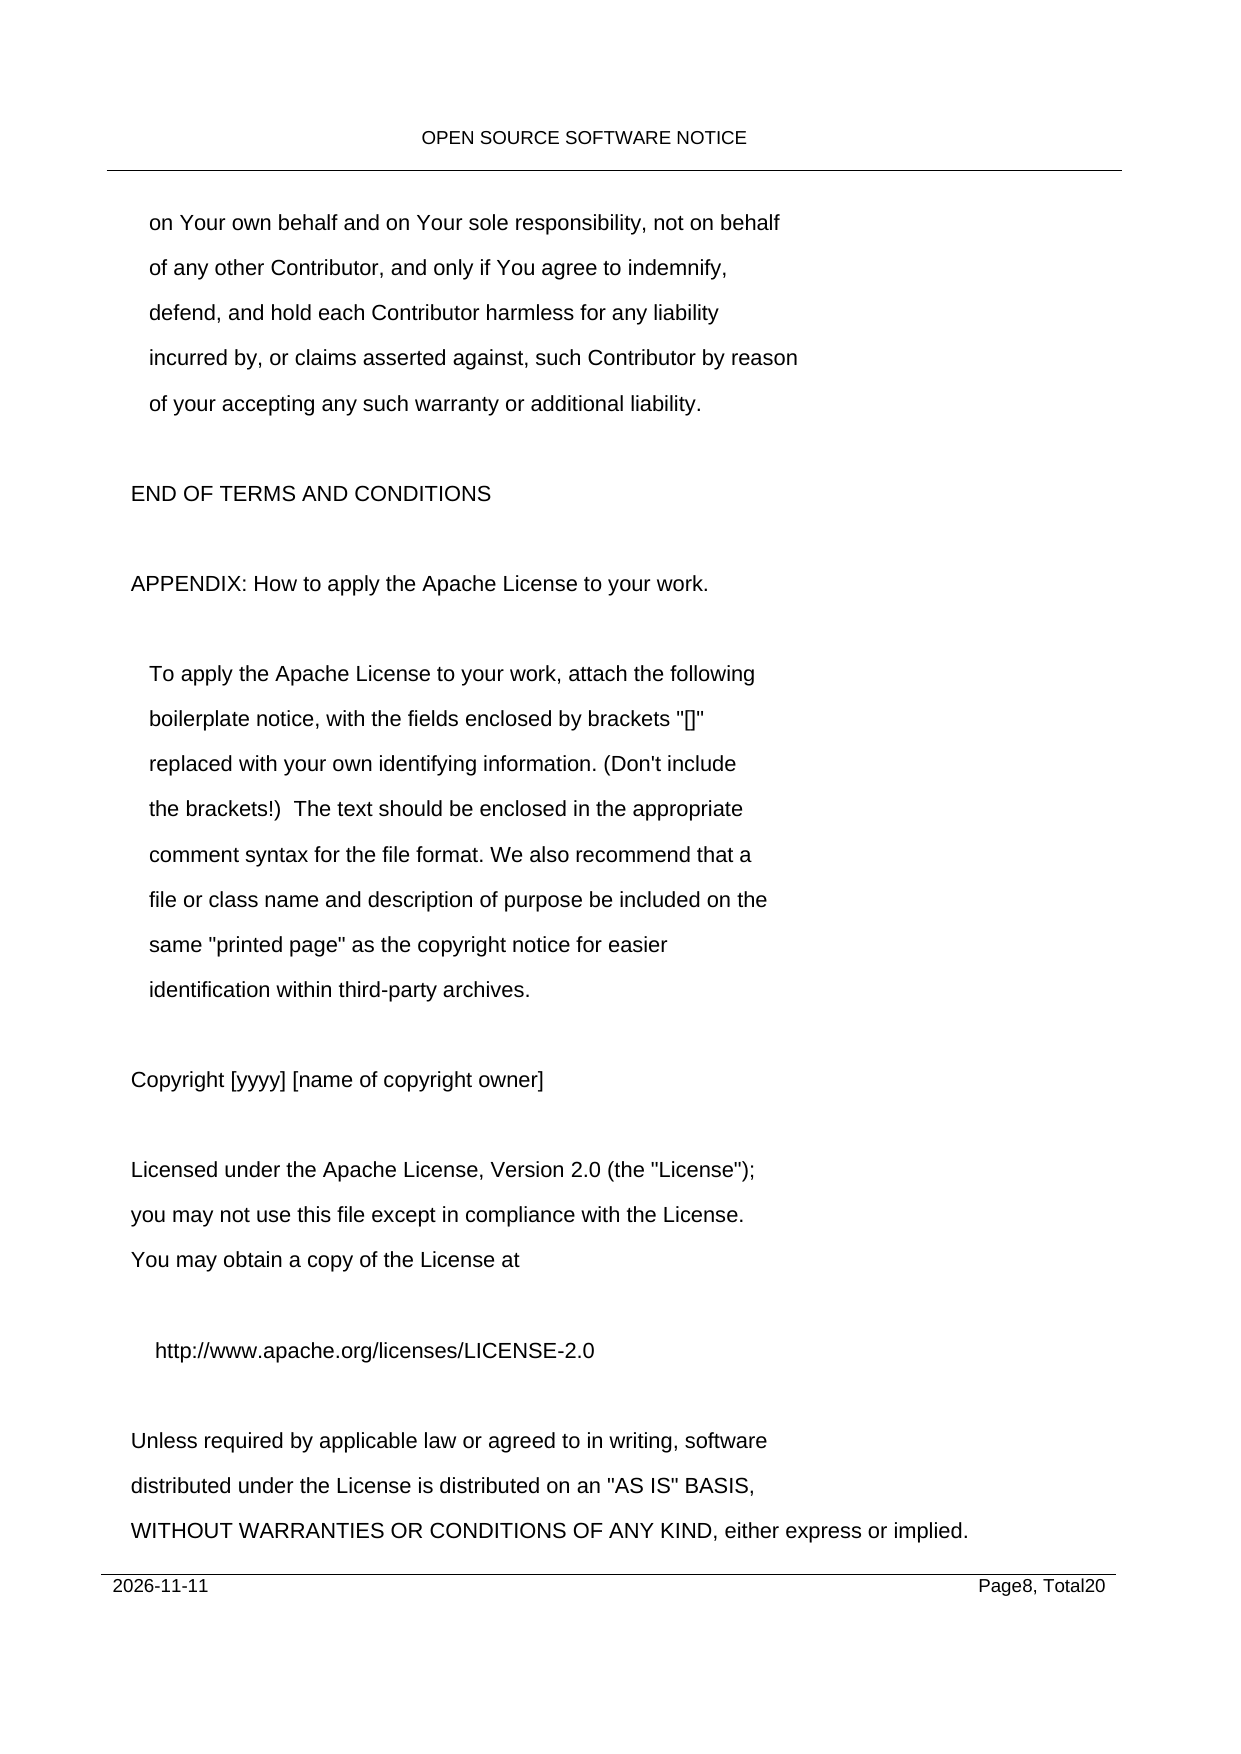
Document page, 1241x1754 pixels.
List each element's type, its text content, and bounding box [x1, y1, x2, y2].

text defend, and hold each Contributor harmless for any liability [112, 297, 1128, 329]
text APPENDIX: How to apply the Apache License to your work. [112, 567, 1128, 600]
text incurred by, or claims asserted against, such Contributor by reason [112, 342, 1128, 374]
text of any other Contributor, and only if You agree to indemnify, [112, 251, 1128, 284]
text Copyright [yyyy] [name of copyright owner] [112, 1063, 1128, 1096]
text of your accepting any such warranty or additional liability. [112, 387, 1128, 419]
text file or class name and description of purpose be included on the [112, 883, 1128, 915]
text on Your own behalf and on Your sole responsibility, not on behalf [112, 206, 1128, 239]
text http://www.apache.org/licenses/LICENSE-2.0 [112, 1334, 1128, 1366]
text To apply the Apache License to your work, attach the following [112, 657, 1128, 690]
text comment syntax for the file format. We also recommend that a [112, 838, 1128, 870]
text same "printed page" as the copyright notice for easier [112, 928, 1128, 961]
text distributed under the License is distributed on an "AS IS" BASIS, [112, 1469, 1128, 1502]
text boilerplate notice, with the fields enclosed by brackets "[]" [112, 702, 1128, 735]
text WITHOUT WARRANTIES OR CONDITIONS OF ANY KIND, either express or implied. [112, 1514, 1128, 1547]
text END OF TERMS AND CONDITIONS [112, 477, 1128, 509]
text Unless required by applicable law or agreed to in writing, software [112, 1424, 1128, 1457]
text replaced with your own identifying information. (Don't include [112, 748, 1128, 780]
text the brackets!) The text should be enclosed in the appropriate [112, 793, 1128, 825]
text identification within third-party archives. [112, 973, 1128, 1006]
text Licensed under the Apache License, Version 2.0 (the "License"); [112, 1153, 1128, 1186]
text you may not use this file except in compliance with the License. [112, 1199, 1128, 1231]
text You may obtain a copy of the License at [112, 1244, 1128, 1276]
